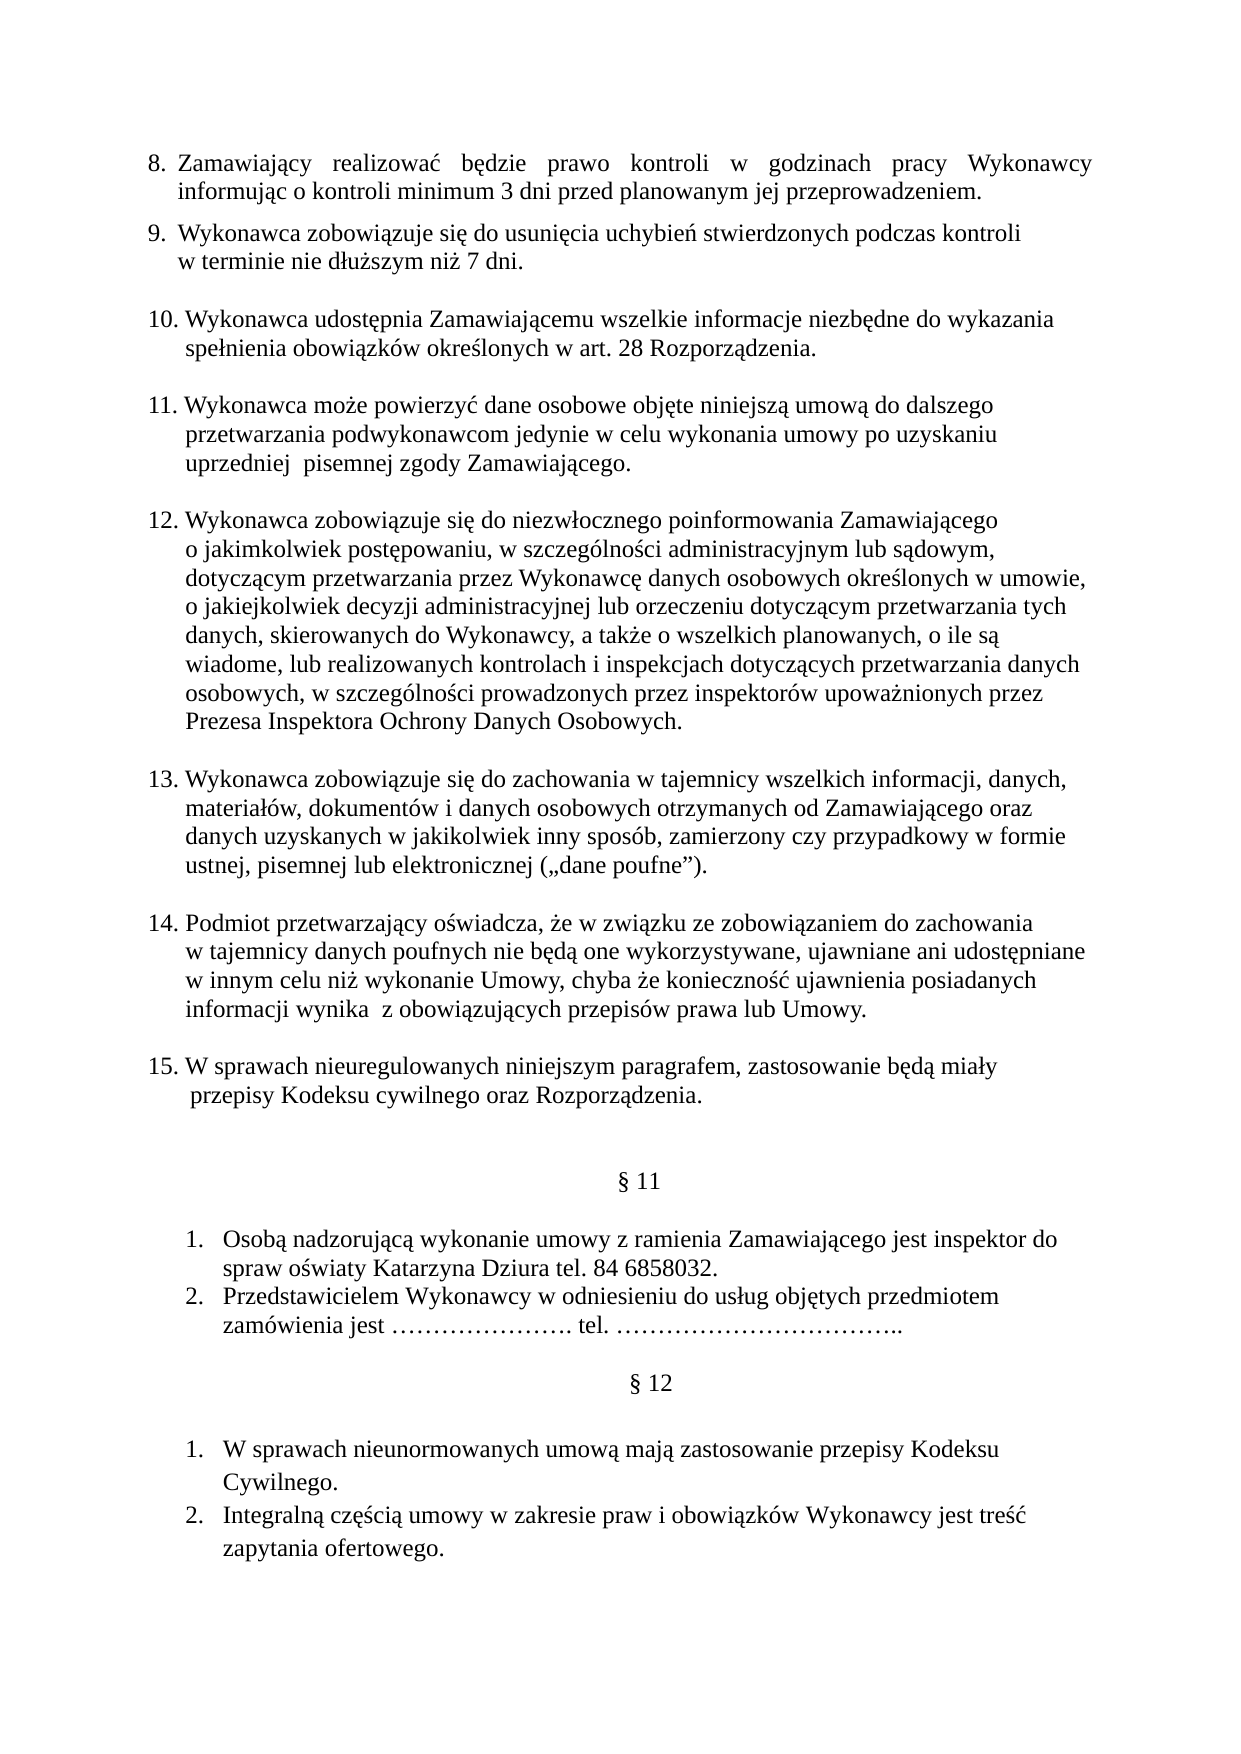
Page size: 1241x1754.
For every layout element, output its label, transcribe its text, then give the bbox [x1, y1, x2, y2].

list Wykonawca zobowiązuje się do usunięcia uchybień stwierdzonych podczas kontroli [148, 218, 1093, 246]
text ustnej, pisemnej lub elektronicznej („dane poufne”). [148, 850, 1093, 879]
text przepisy Kodeksu cywilnego oraz Rozporządzenia. [177, 1080, 1093, 1109]
list Zamawiający realizować będzie prawo kontroli w godzinach pracy Wykonawcy informując o kontroli minimum 3 dni przed planowanym jej przeprowadzeniem. [148, 148, 1093, 205]
list Integralną częścią umowy w zakresie praw i obowiązków Wykonawcy jest treść zapytania ofertowego. [185, 1500, 1093, 1561]
text o jakimkolwiek postępowaniu, w szczególności administracyjnym lub sądowym, [148, 534, 1093, 563]
text uprzedniej pisemnej zgody Zamawiającego. [148, 448, 1093, 476]
text 12. Wykonawca zobowiązuje się do niezwłocznego poinformowania Zamawiającego [148, 505, 1093, 534]
text osobowych, w szczególności prowadzonych przez inspektorów upoważnionych przez [148, 678, 1093, 706]
text 15. W sprawach nieuregulowanych niniejszym paragrafem, zastosowanie będą miały [148, 1051, 1093, 1080]
text 13. Wykonawca zobowiązuje się do zachowania w tajemnicy wszelkich informacji, danych, [148, 764, 1093, 793]
text danych uzyskanych w jakikolwiek inny sposób, zamierzony czy przypadkowy w formie [148, 821, 1093, 850]
text spełnienia obowiązków określonych w art. 28 Rozporządzenia. [148, 333, 1093, 361]
text o jakiejkolwiek decyzji administracyjnej lub orzeczeniu dotyczącym przetwarzania tych [148, 591, 1093, 620]
list W sprawach nieunormowanych umową mają zastosowanie przepisy Kodeksu Cywilnego. [185, 1434, 1093, 1495]
text 10. Wykonawca udostępnia Zamawiającemu wszelkie informacje niezbędne do wykazania [148, 304, 1093, 333]
text 11. Wykonawca może powierzyć dane osobowe objęte niniejszą umową do dalszego [148, 390, 1093, 419]
list Osobą nadzorującą wykonanie umowy z ramienia Zamawiającego jest inspektor do spraw oświaty Katarzyna Dziura tel. 84 6858032. [185, 1224, 1093, 1281]
text w tajemnicy danych poufnych nie będą one wykorzystywane, ujawniane ani udostępniane [148, 936, 1093, 965]
text danych, skierowanych do Wykonawcy, a także o wszelkich planowanych, o ile są [148, 620, 1093, 649]
list Przedstawicielem Wykonawcy w odniesieniu do usług objętych przedmiotem zamówienia jest …………………. tel. …………………………….. [185, 1281, 1093, 1339]
text informacji wynika z obowiązujących przepisów prawa lub Umowy. [148, 994, 1093, 1023]
list § 12 [260, 1368, 1093, 1396]
text materiałów, dokumentów i danych osobowych otrzymanych od Zamawiającego oraz [148, 793, 1093, 821]
text przetwarzania podwykonawcom jedynie w celu wykonania umowy po uzyskaniu [148, 419, 1093, 448]
text wiadome, lub realizowanych kontrolach i inspekcjach dotyczących przetwarzania danych [148, 649, 1093, 678]
text § 11 [185, 1166, 1093, 1195]
text 14. Podmiot przetwarzający oświadcza, że w związku ze zobowiązaniem do zachowania [148, 908, 1093, 936]
text dotyczącym przetwarzania przez Wykonawcę danych osobowych określonych w umowie, [148, 563, 1093, 591]
text w innym celu niż wykonanie Umowy, chyba że konieczność ujawnienia posiadanych [148, 965, 1093, 994]
text w terminie nie dłuższym niż 7 dni. [177, 246, 1093, 275]
text Prezesa Inspektora Ochrony Danych Osobowych. [148, 706, 1093, 735]
